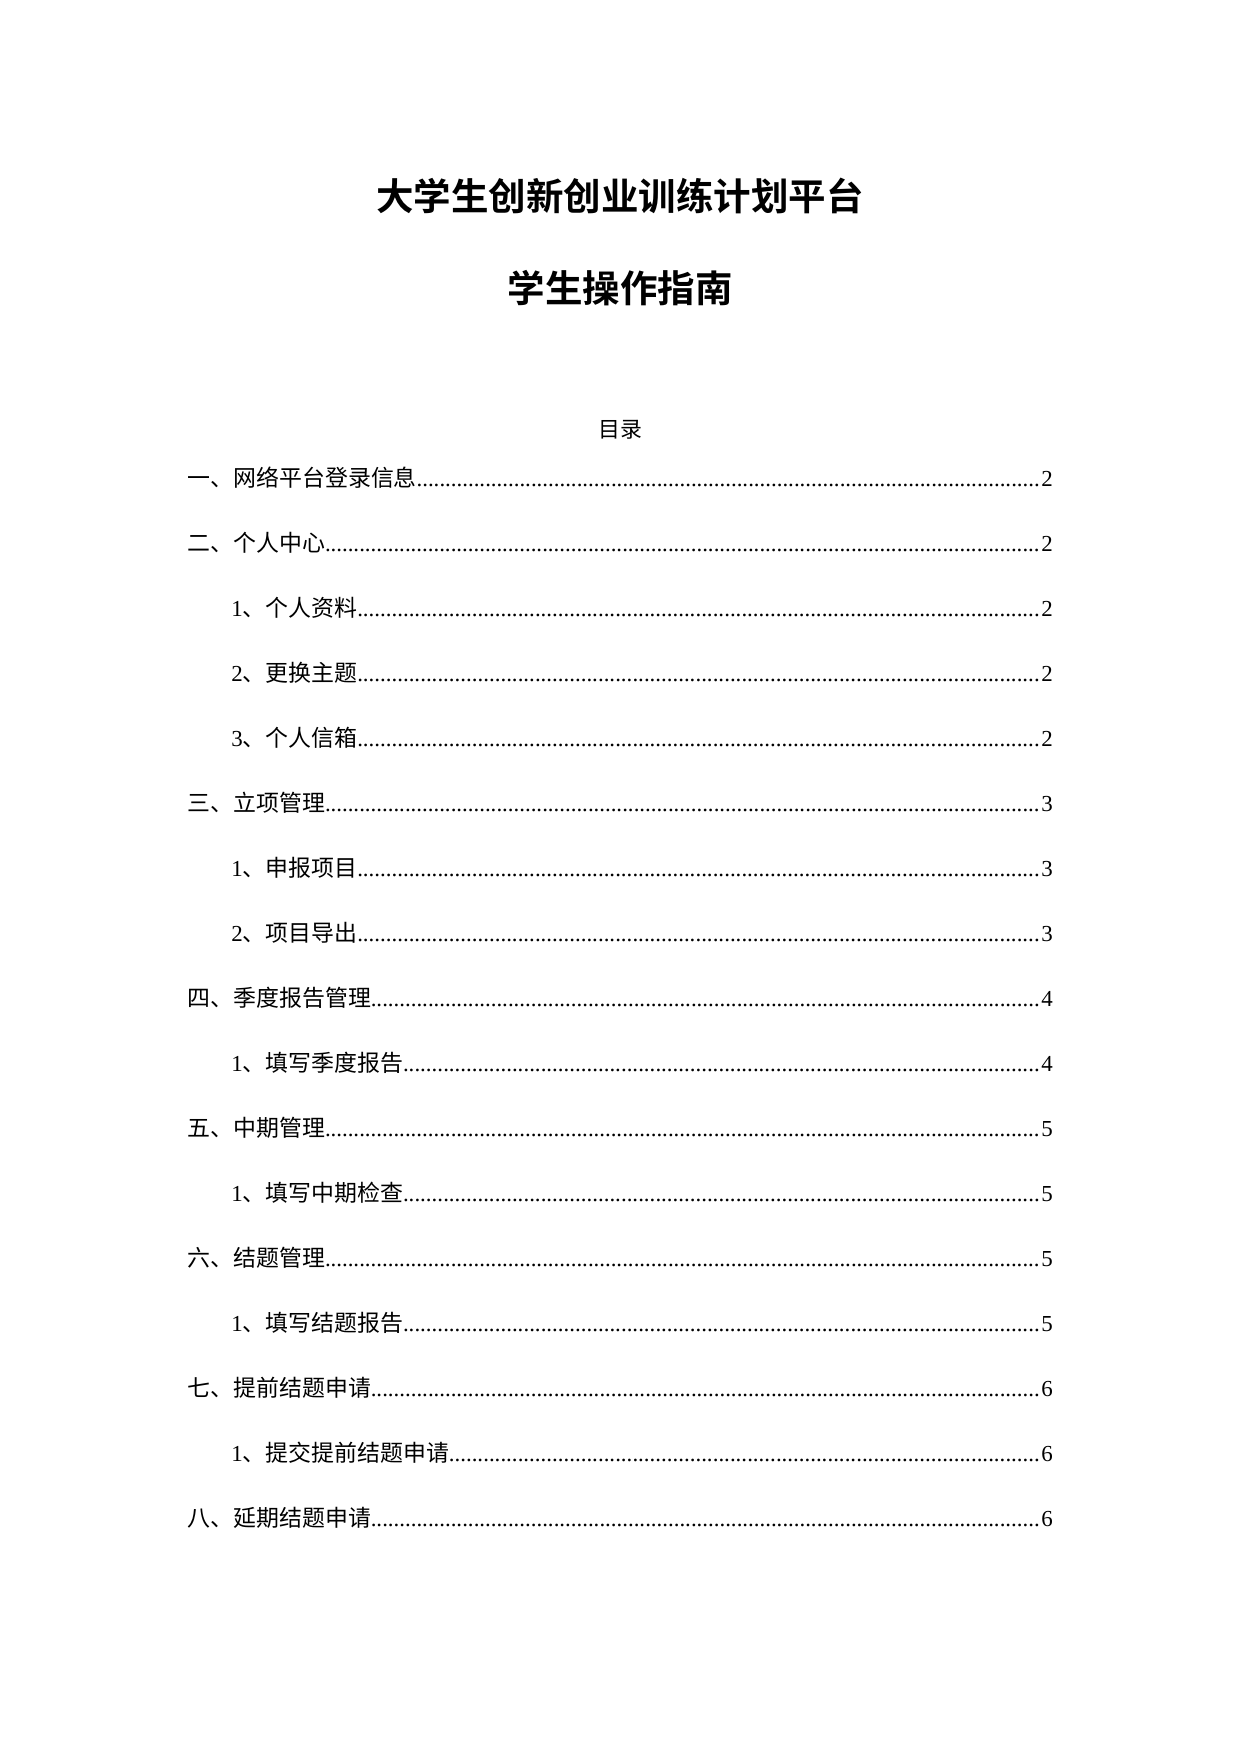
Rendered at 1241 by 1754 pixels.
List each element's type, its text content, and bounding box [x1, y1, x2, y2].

text 学生操作指南 [187, 254, 1052, 319]
text 大学生创新创业训练计划平台 [187, 162, 1052, 227]
